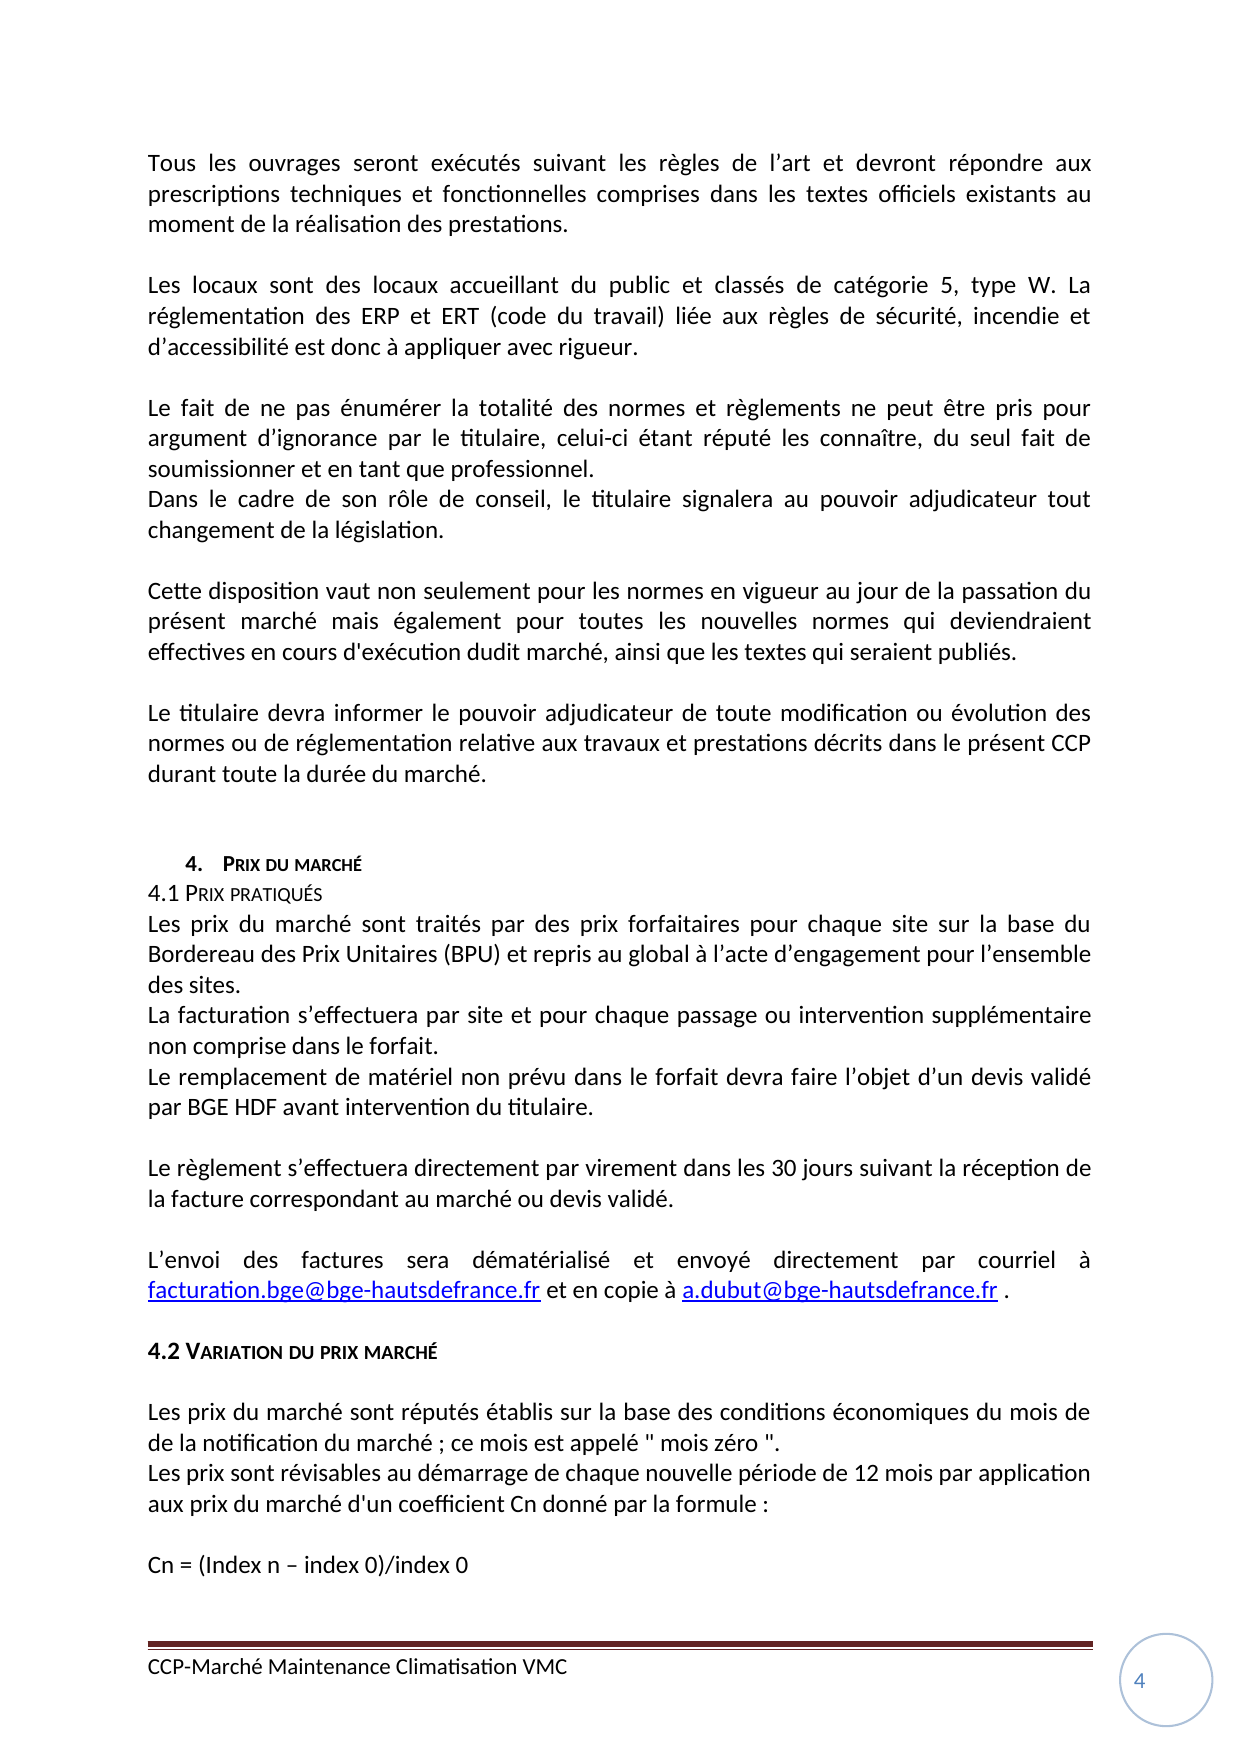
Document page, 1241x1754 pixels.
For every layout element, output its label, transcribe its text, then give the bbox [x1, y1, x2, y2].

text 4.2 Variation du prix marché [148, 1394, 1093, 1424]
list Documents de référence – Normes [185, 178, 1093, 206]
text Les prix du marché sont traités par des prix forfaitaires pour chaque site sur la base du Bordereau des Prix Unitaires (BPU) et repris au global à l’acte d’engagement pour l’ensemble des sites. [148, 967, 1093, 1058]
text Cette disposition vaut non seulement pour les normes en vigueur au jour de la passation du présent marché mais également pour toutes les nouvelles normes qui deviendraient effectives en cours d'exécution dudit marché, ainsi que les textes qui seraient publiés. [148, 633, 1093, 725]
text Dans le cadre de son rôle de conseil, le titulaire signalera au pouvoir adjudicateur tout changement de la législation. [148, 542, 1093, 603]
text Le fait de ne pas énumérer la totalité des normes et règlements ne peut être pris pour argument d’ignorance par le titulaire, celui-ci étant réputé les connaître, du seul fait de soumissionner et en tant que professionnel. [148, 450, 1093, 542]
list Prix du marché [185, 908, 1093, 936]
text Le règlement s’effectuera directement par virement dans les 30 jours suivant la réception de la facture correspondant au marché ou devis validé. [148, 1211, 1093, 1272]
text L’envoi des factures sera dématérialisé et envoyé directement par courriel à facturation.bge@bge-hautsdefrance.fr et en copie à a.dubut@bge-hautsdefrance.fr . [148, 1302, 1093, 1363]
text Les prix sont révisables au démarrage de chaque nouvelle période de 12 mois par application aux prix du marché d'un coefficient Cn donné par la formule : [148, 1516, 1093, 1577]
text Le remplacement de matériel non prévu dans le forfait devra faire l’objet d’un devis validé par BGE HDF avant intervention du titulaire. [148, 1119, 1093, 1180]
text Les locaux sont des locaux accueillant du public et classés de catégorie 5, type W. La réglementation des ERP et ERT (code du travail) liée aux règles de sécurité, incendie et d’accessibilité est donc à appliquer avec rigueur. [148, 328, 1093, 420]
text Le titulaire devra informer le pouvoir adjudicateur de toute modification ou évolution des normes ou de réglementation relative aux travaux et prestations décrits dans le présent CCP durant toute la durée du marché. [148, 756, 1093, 847]
text La facturation s’effectuera par site et pour chaque passage ou intervention supplémentaire non comprise dans le forfait. [148, 1058, 1093, 1119]
text Tous les ouvrages seront exécutés suivant les règles de l’art et devront répondre aux prescriptions techniques et fonctionnelles comprises dans les textes officiels existants au moment de la réalisation des prestations. [148, 206, 1093, 298]
text Les prix du marché sont réputés établis sur la base des conditions économiques du mois de de la notification du marché ; ce mois est appelé " mois zéro ". [148, 1455, 1093, 1516]
text 4.1 Prix pratiqués [148, 936, 1093, 967]
